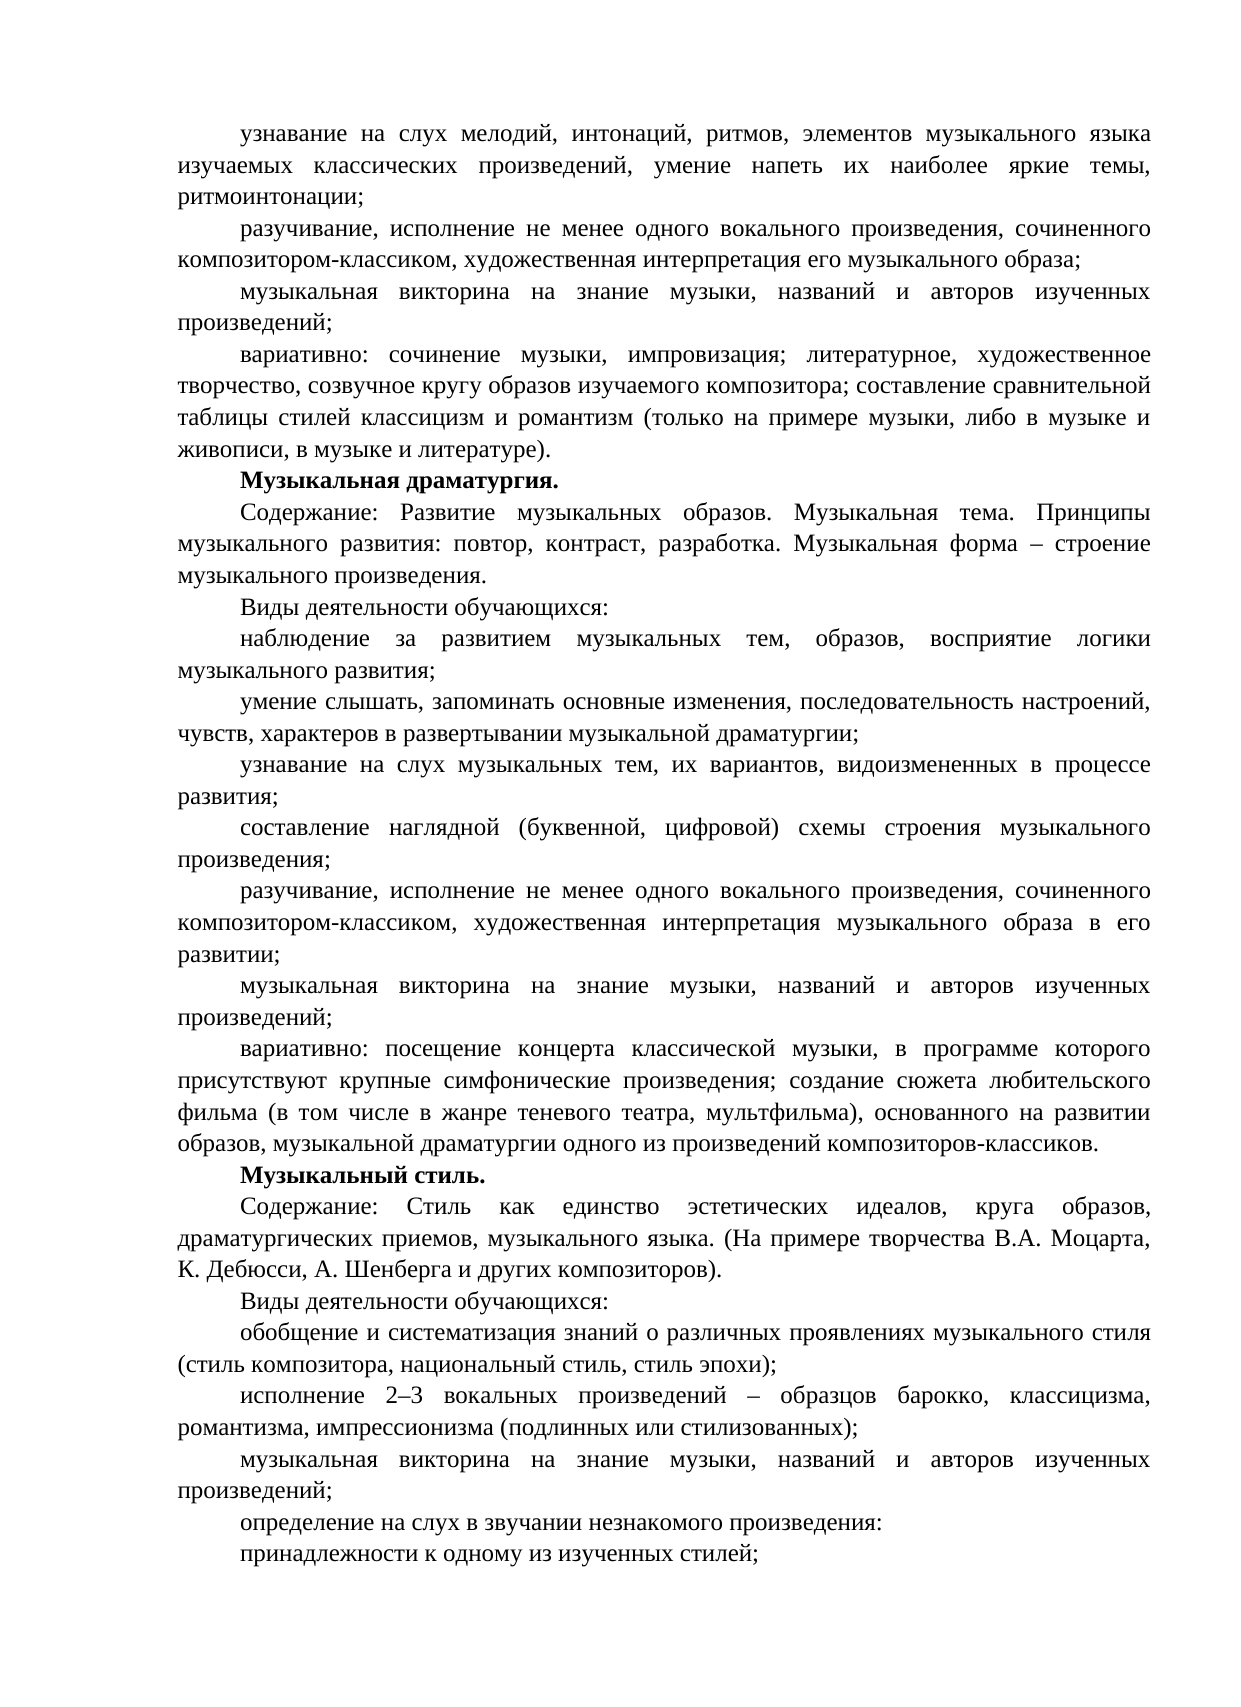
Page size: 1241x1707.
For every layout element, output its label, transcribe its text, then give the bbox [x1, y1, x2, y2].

text Содержание: Стиль как единство эстетических идеалов, круга образов, драматургических приемов, музыкального языка. (На примере творчества В.А. Моцарта, К. Дебюсси, А. Шенберга и других композиторов). [177, 1191, 1152, 1283]
text Содержание: Развитие музыкальных образов. Музыкальная тема. Принципы музыкального развития: повтор, контраст, разработка. Музыкальная форма – строение музыкального произведения. [177, 497, 1152, 589]
text вариативно: сочинение музыки, импровизация; литературное, художественное творчество, созвучное кругу образов изучаемого композитора; составление сравнительной таблицы стилей классицизм и романтизм (только на примере музыки, либо в музыке и живописи, в музыке и литературе). [177, 339, 1152, 462]
text исполнение 2–3 вокальных произведений – образцов барокко, классицизма, романтизма, импрессионизма (подлинных или стилизованных); [177, 1381, 1152, 1441]
text узнавание на слух мелодий, интонаций, ритмов, элементов музыкального языка изучаемых классических произведений, умение напеть их наиболее яркие темы, ритмоинтонации; [177, 118, 1152, 210]
text Музыкальный стиль. [177, 1160, 1152, 1188]
text музыкальная викторина на знание музыки, названий и авторов изученных произведений; [177, 970, 1152, 1031]
text Музыкальная драматургия. [177, 465, 1152, 494]
text обобщение и систематизация знаний о различных проявлениях музыкального стиля (стиль композитора, национальный стиль, стиль эпохи); [177, 1317, 1152, 1378]
text Виды деятельности обучающихся: [177, 592, 1152, 620]
text разучивание, исполнение не менее одного вокального произведения, сочиненного композитором-классиком, художественная интерпретация его музыкального образа; [177, 213, 1152, 273]
text узнавание на слух музыкальных тем, их вариантов, видоизмененных в процессе развития; [177, 749, 1152, 810]
text вариативно: посещение концерта классической музыки, в программе которого присутствуют крупные симфонические произведения; создание сюжета любительского фильма (в том числе в жанре теневого театра, мультфильма), основанного на развитии образов, музыкальной драматургии одного из произведений композиторов-классиков. [177, 1033, 1152, 1157]
text музыкальная викторина на знание музыки, названий и авторов изученных произведений; [177, 1444, 1152, 1504]
text разучивание, исполнение не менее одного вокального произведения, сочиненного композитором-классиком, художественная интерпретация музыкального образа в его развитии; [177, 876, 1152, 967]
text наблюдение за развитием музыкальных тем, образов, восприятие логики музыкального развития; [177, 623, 1152, 683]
text принадлежности к одному из изученных стилей; [177, 1538, 1152, 1567]
text составление наглядной (буквенной, цифровой) схемы строения музыкального произведения; [177, 812, 1152, 873]
text умение слышать, запоминать основные изменения, последовательность настроений, чувств, характеров в развертывании музыкальной драматургии; [177, 686, 1152, 747]
text определение на слух в звучании незнакомого произведения: [177, 1507, 1152, 1536]
text музыкальная викторина на знание музыки, названий и авторов изученных произведений; [177, 276, 1152, 336]
text Виды деятельности обучающихся: [177, 1286, 1152, 1315]
